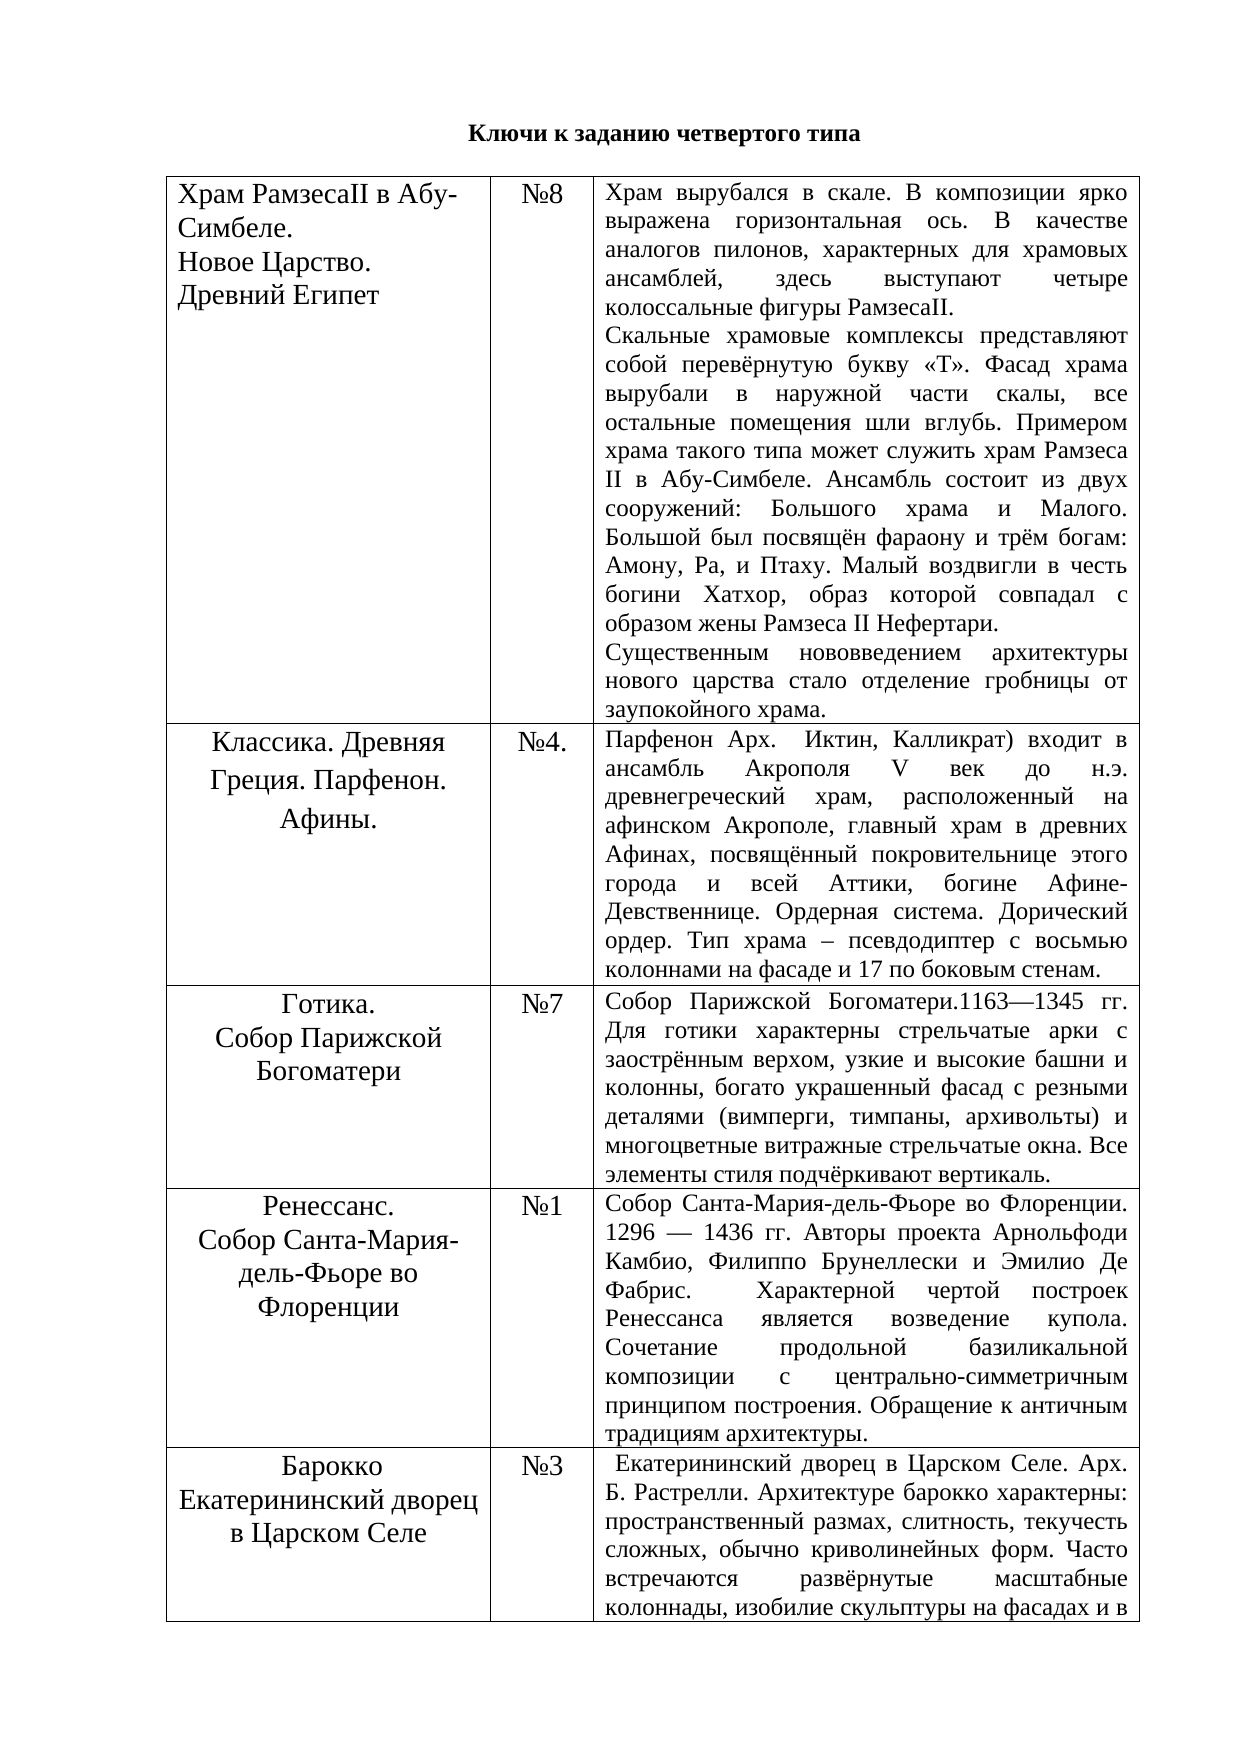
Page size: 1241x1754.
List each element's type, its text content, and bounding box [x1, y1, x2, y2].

text Ключи к заданию четвертого типа [177, 118, 1152, 147]
table_cell №7 [491, 986, 593, 1187]
table_cell Ренессанс. Собор Санта-Мария-дель-Фьоре во Флоренции [167, 1189, 490, 1447]
table_cell Парфенон Арх. Иктин, Калликрат) входит в ансамбль Акрополя V век до н.э. древнегреческий храм, расположенный на афинском Акрополе, главный храм в древних Афинах, посвящённый покровительнице этого города и всей Аттики, богине Афине-Девственнице. Ордерная система. Дорический ордер. Тип храма – псевдодиптер с восьмью колоннами на фасаде и 17 по боковым стенам. [594, 724, 1139, 985]
table_cell №4. [491, 724, 593, 985]
table_cell №1 [491, 1189, 593, 1447]
table_header №8 [491, 177, 593, 723]
table_header Храм РамзесаII в Абу-Симбеле. Новое Царство. Древний Египет [167, 177, 490, 723]
table_cell Собор Парижской Богоматери.1163—1345 гг. Для готики характерны стрельчатые арки с заострённым верхом, узкие и высокие башни и колонны, богато украшенный фасад с резными деталями (вимперги, тимпаны, архивольты) и многоцветные витражные стрельчатые окна. Все элементы стиля подчёркивают вертикаль. [594, 986, 1139, 1187]
table_header Храм вырубался в скале. В композиции ярко выражена горизонтальная ось. В качестве аналогов пилонов, характерных для храмовых ансамблей, здесь выступают четыре колоссальные фигуры РамзесаII. Скальные храмовые комплексы представляют собой перевёрнутую букву «Т». Фасад храма вырубали в наружной части скалы, все остальные помещения шли вглубь. Примером храма такого типа может служить храм Рамзеса II в Абу-Симбеле. Ансамбль состоит из двух сооружений: Большого храма и Малого. Большой был посвящён фараону и трём богам: Амону, Ра, и Птаху. Малый воздвигли в честь богини Хатхор, образ которой совпадал с образом жены Рамзеса II Нефертари. Существенным нововведением архитектуры нового царства стало отделение гробницы от заупокойного храма. [594, 177, 1139, 723]
table_cell Готика. Собор Парижской Богоматери [167, 986, 490, 1187]
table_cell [594, 1448, 1139, 1621]
table_cell Классика. Древняя Греция. Парфенон. Афины. [167, 724, 490, 985]
table_cell Собор Санта-Мария-дель-Фьоре во Флоренции. 1296 — 1436 гг. Авторы проекта Арнольфоди Камбио, Филиппо Брунеллески и Эмилио Де Фабрис. Характерной чертой построек Ренессанса является возведение купола. Сочетание продольной базиликальной композиции с центрально-симметричным принципом построения. Обращение к античным традициям архитектуры. [594, 1189, 1139, 1447]
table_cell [167, 1448, 490, 1621]
table_cell №3 [491, 1448, 593, 1621]
